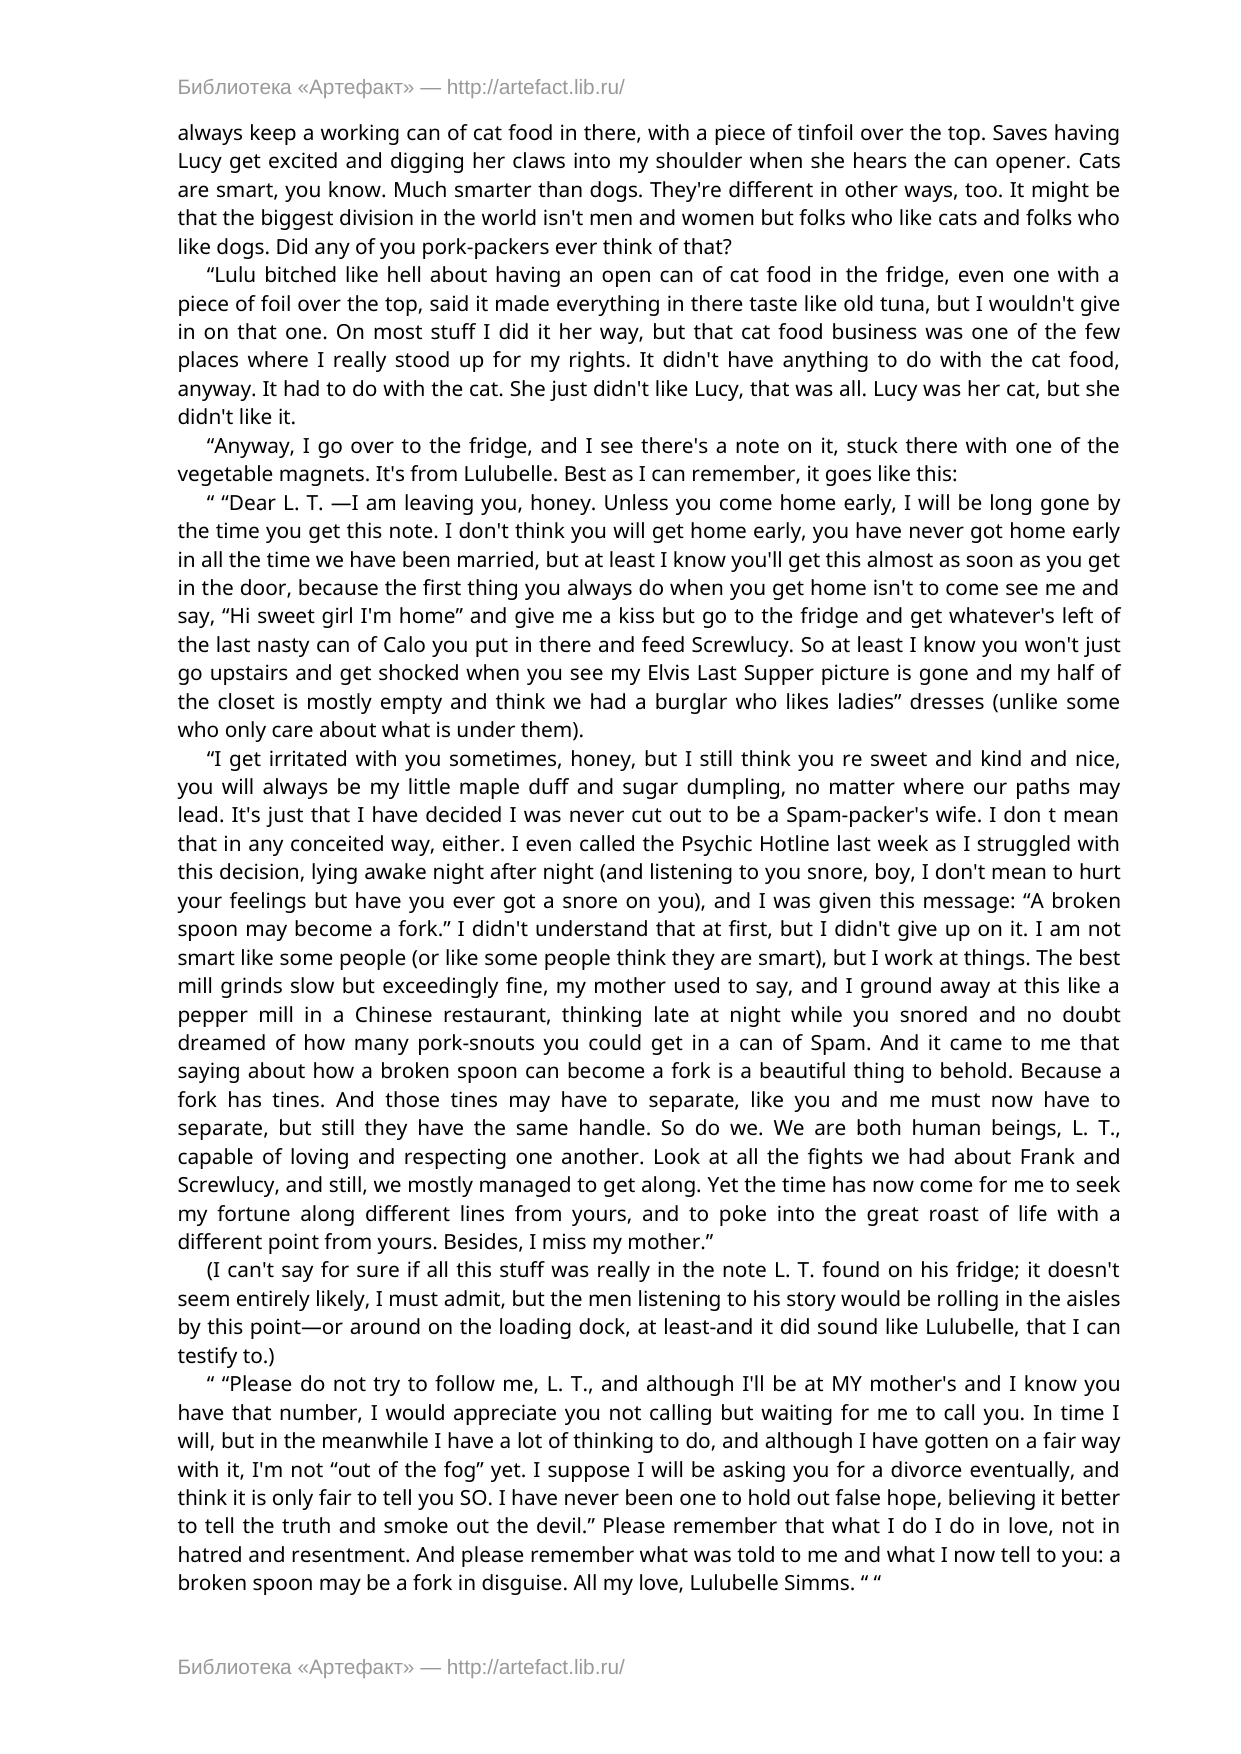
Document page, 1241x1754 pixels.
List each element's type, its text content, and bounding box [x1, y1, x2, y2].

text “ “Please do not try to follow me, L. T., and although I'll be at MY mother's and I know you have that number, I would appreciate you not calling but waiting for me to call you. In time I will, but in the meanwhile I have a lot of thinking to do, and although I have gotten on a fair way with it, I'm not “out of the fog” yet. I suppose I will be asking you for a divorce eventually, and think it is only fair to tell you SO. I have never been one to hold out false hope, believing it better to tell the truth and smoke out the devil.” Please remember that what I do I do in love, not in hatred and resentment. And please remember what was told to me and what I now tell to you: a broken spoon may be a fork in disguise. All my love, Lulubelle Simms. “ “ [177, 1369, 1122, 1597]
text “Lulu bitched like hell about having an open can of cat food in the fridge, even one with a piece of foil over the top, said it made everything in there taste like old tuna, but I wouldn't give in on that one. On most stuff I did it her way, but that cat food business was one of the few places where I really stood up for my rights. It didn't have anything to do with the cat food, anyway. It had to do with the cat. She just didn't like Lucy, that was all. Lucy was her cat, but she didn't like it. [177, 260, 1122, 431]
text (I can't say for sure if all this stuff was really in the note L. T. found on his fridge; it doesn't seem entirely likely, I must admit, but the men listening to his story would be rolling in the aisles by this point—or around on the loading dock, at least-and it did sound like Lulubelle, that I can testify to.) [177, 1256, 1122, 1369]
text “I get irritated with you sometimes, honey, but I still think you re sweet and kind and nice, you will always be my little maple duff and sugar dumpling, no matter where our paths may lead. It's just that I have decided I was never cut out to be a Spam-packer's wife. I don t mean that in any conceited way, either. I even called the Psychic Hotline last week as I struggled with this decision, lying awake night after night (and listening to you snore, boy, I don't mean to hurt your feelings but have you ever got a snore on you), and I was given this message: “A broken spoon may become a fork.” I didn't understand that at first, but I didn't give up on it. I am not smart like some people (or like some people think they are smart), but I work at things. The best mill grinds slow but exceedingly fine, my mother used to say, and I ground away at this like a pepper mill in a Chinese restaurant, thinking late at night while you snored and no doubt dreamed of how many pork-snouts you could get in a can of Spam. And it came to me that saying about how a broken spoon can become a fork is a beautiful thing to behold. Because a fork has tines. And those tines may have to separate, like you and me must now have to separate, but still they have the same handle. So do we. We are both human beings, L. T., capable of loving and respecting one another. Look at all the fights we had about Frank and Screwlucy, and still, we mostly managed to get along. Yet the time has now come for me to seek my fortune along different lines from yours, and to poke into the great roast of life with a different point from yours. Besides, I miss my mother.” [177, 744, 1122, 1256]
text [177, 118, 1122, 260]
text “ “Dear L. T. —I am leaving you, honey. Unless you come home early, I will be long gone by the time you get this note. I don't think you will get home early, you have never got home early in all the time we have been married, but at least I know you'll get this almost as soon as you get in the door, because the first thing you always do when you get home isn't to come see me and say, “Hi sweet girl I'm home” and give me a kiss but go to the fridge and get whatever's left of the last nasty can of Calo you put in there and feed Screwlucy. So at least I know you won't just go upstairs and get shocked when you see my Elvis Last Supper picture is gone and my half of the closet is mostly empty and think we had a burglar who likes ladies” dresses (unlike some who only care about what is under them). [177, 488, 1122, 744]
text “Anyway, I go over to the fridge, and I see there's a note on it, stuck there with one of the vegetable magnets. It's from Lulubelle. Best as I can remember, it goes like this: [177, 431, 1122, 488]
